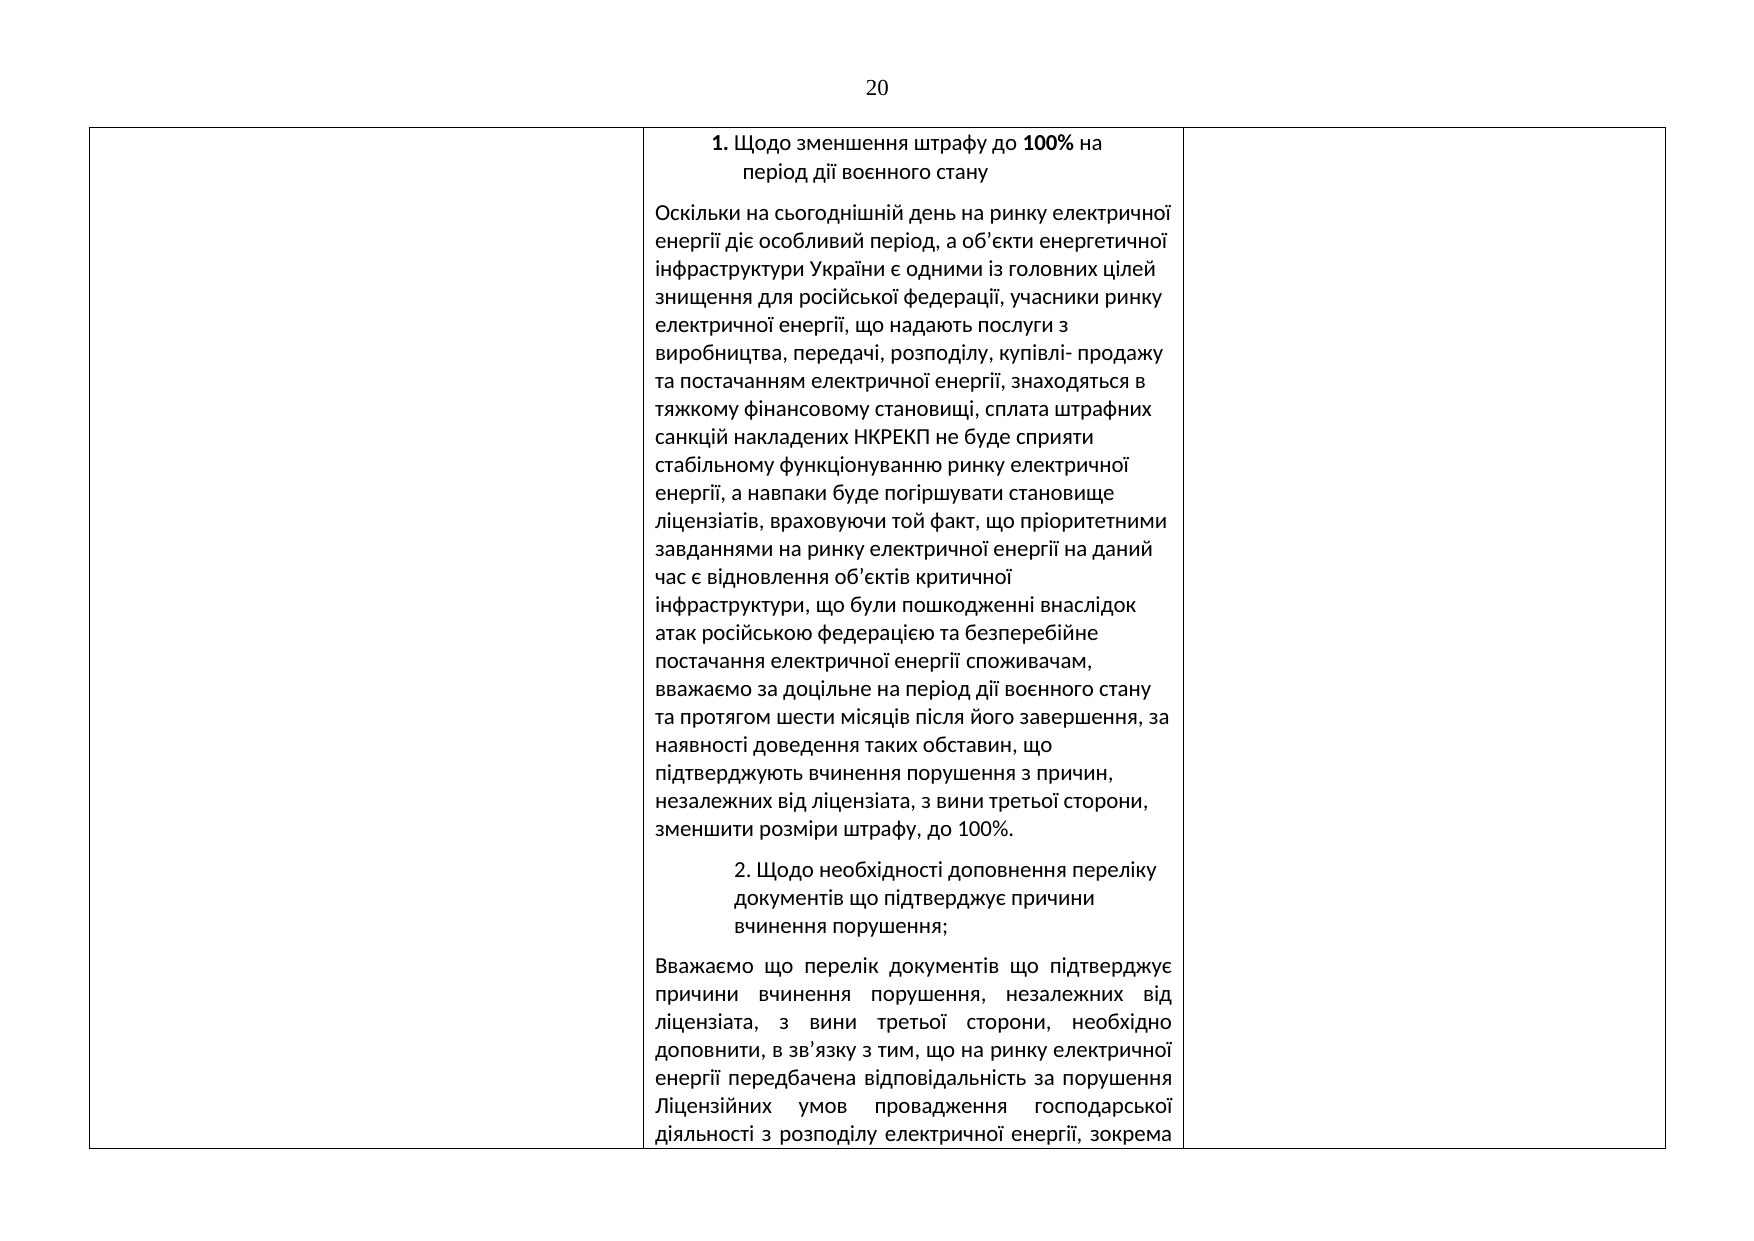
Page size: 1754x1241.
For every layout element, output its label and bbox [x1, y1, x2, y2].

table_cell [90, 128, 643, 1147]
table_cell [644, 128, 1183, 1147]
table_cell [1184, 128, 1665, 1147]
